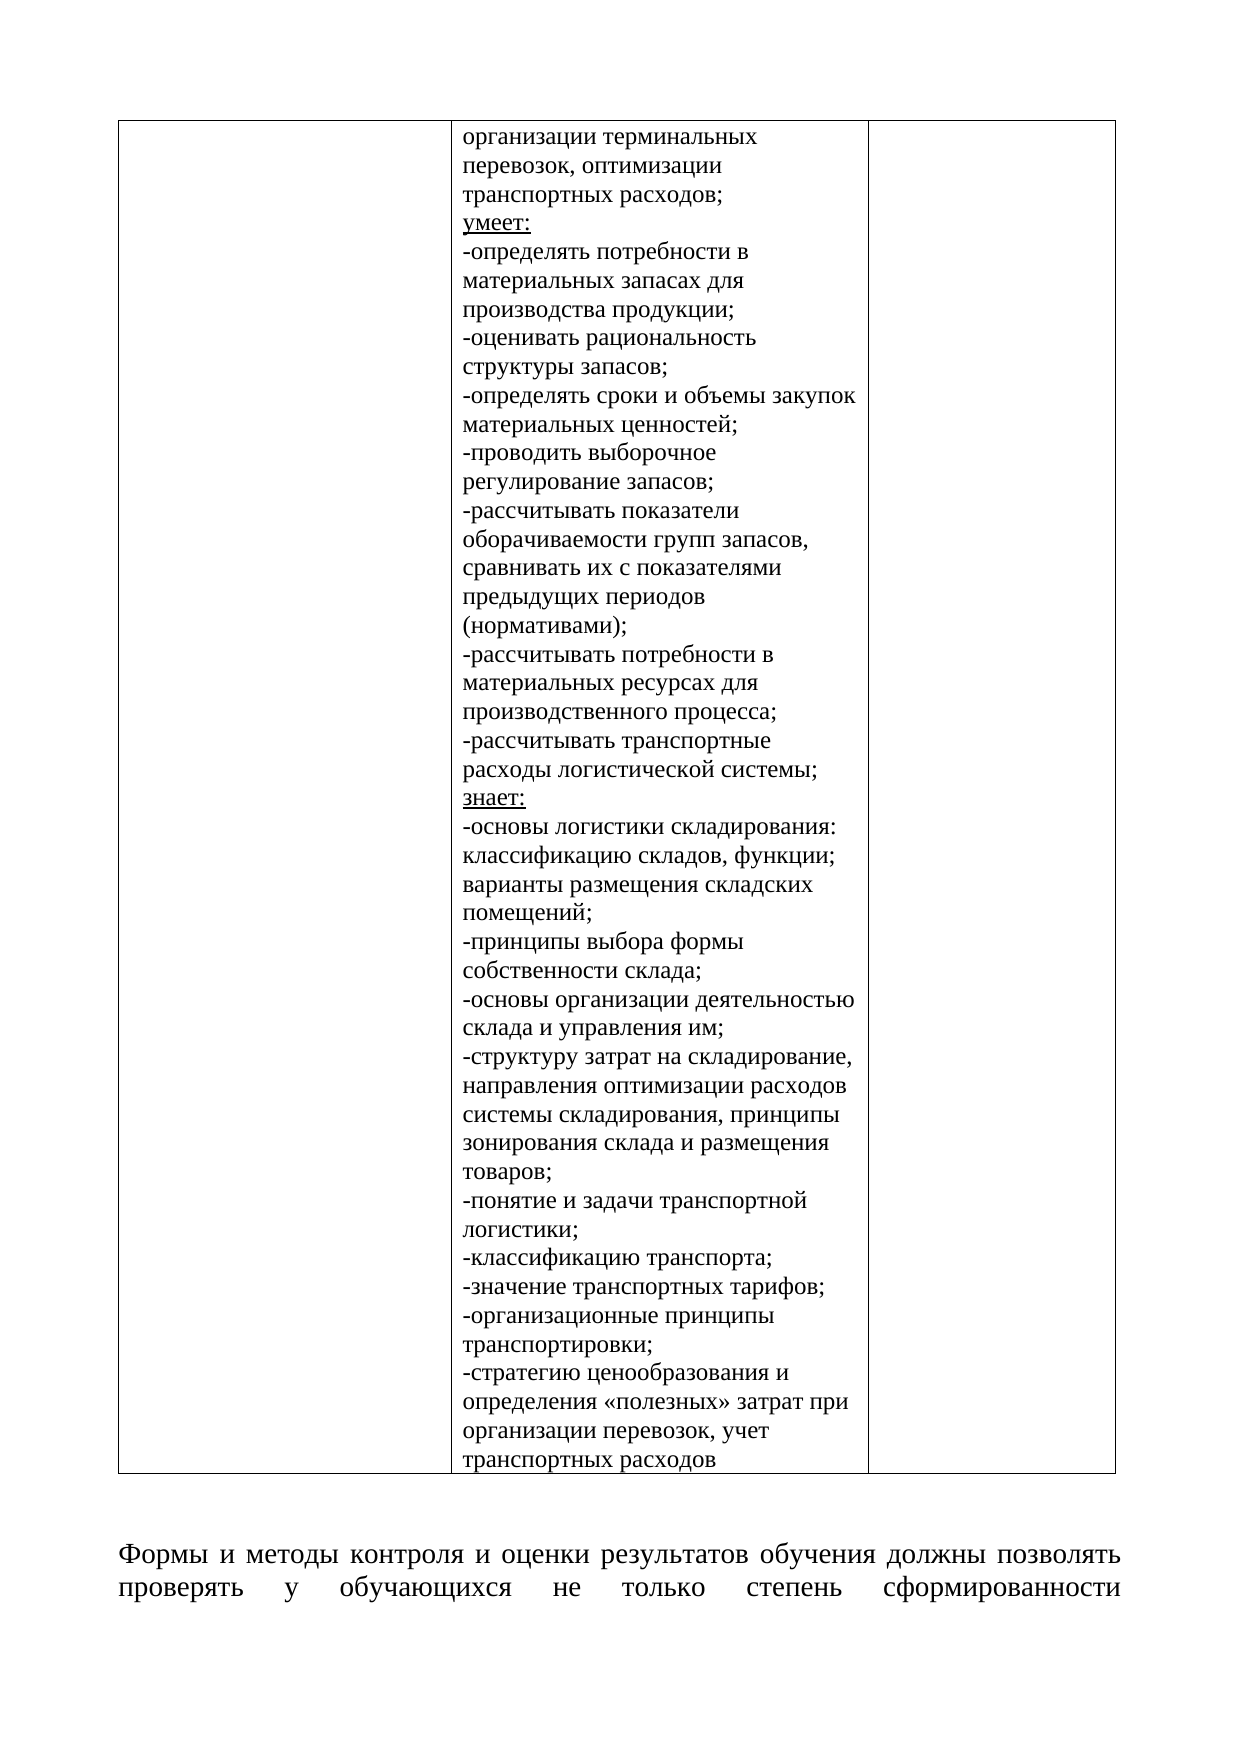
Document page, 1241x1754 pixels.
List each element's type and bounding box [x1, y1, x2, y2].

table_cell [869, 121, 1115, 1472]
text [118, 1536, 1122, 1603]
table_cell [452, 121, 868, 1472]
table_cell [119, 121, 451, 1472]
